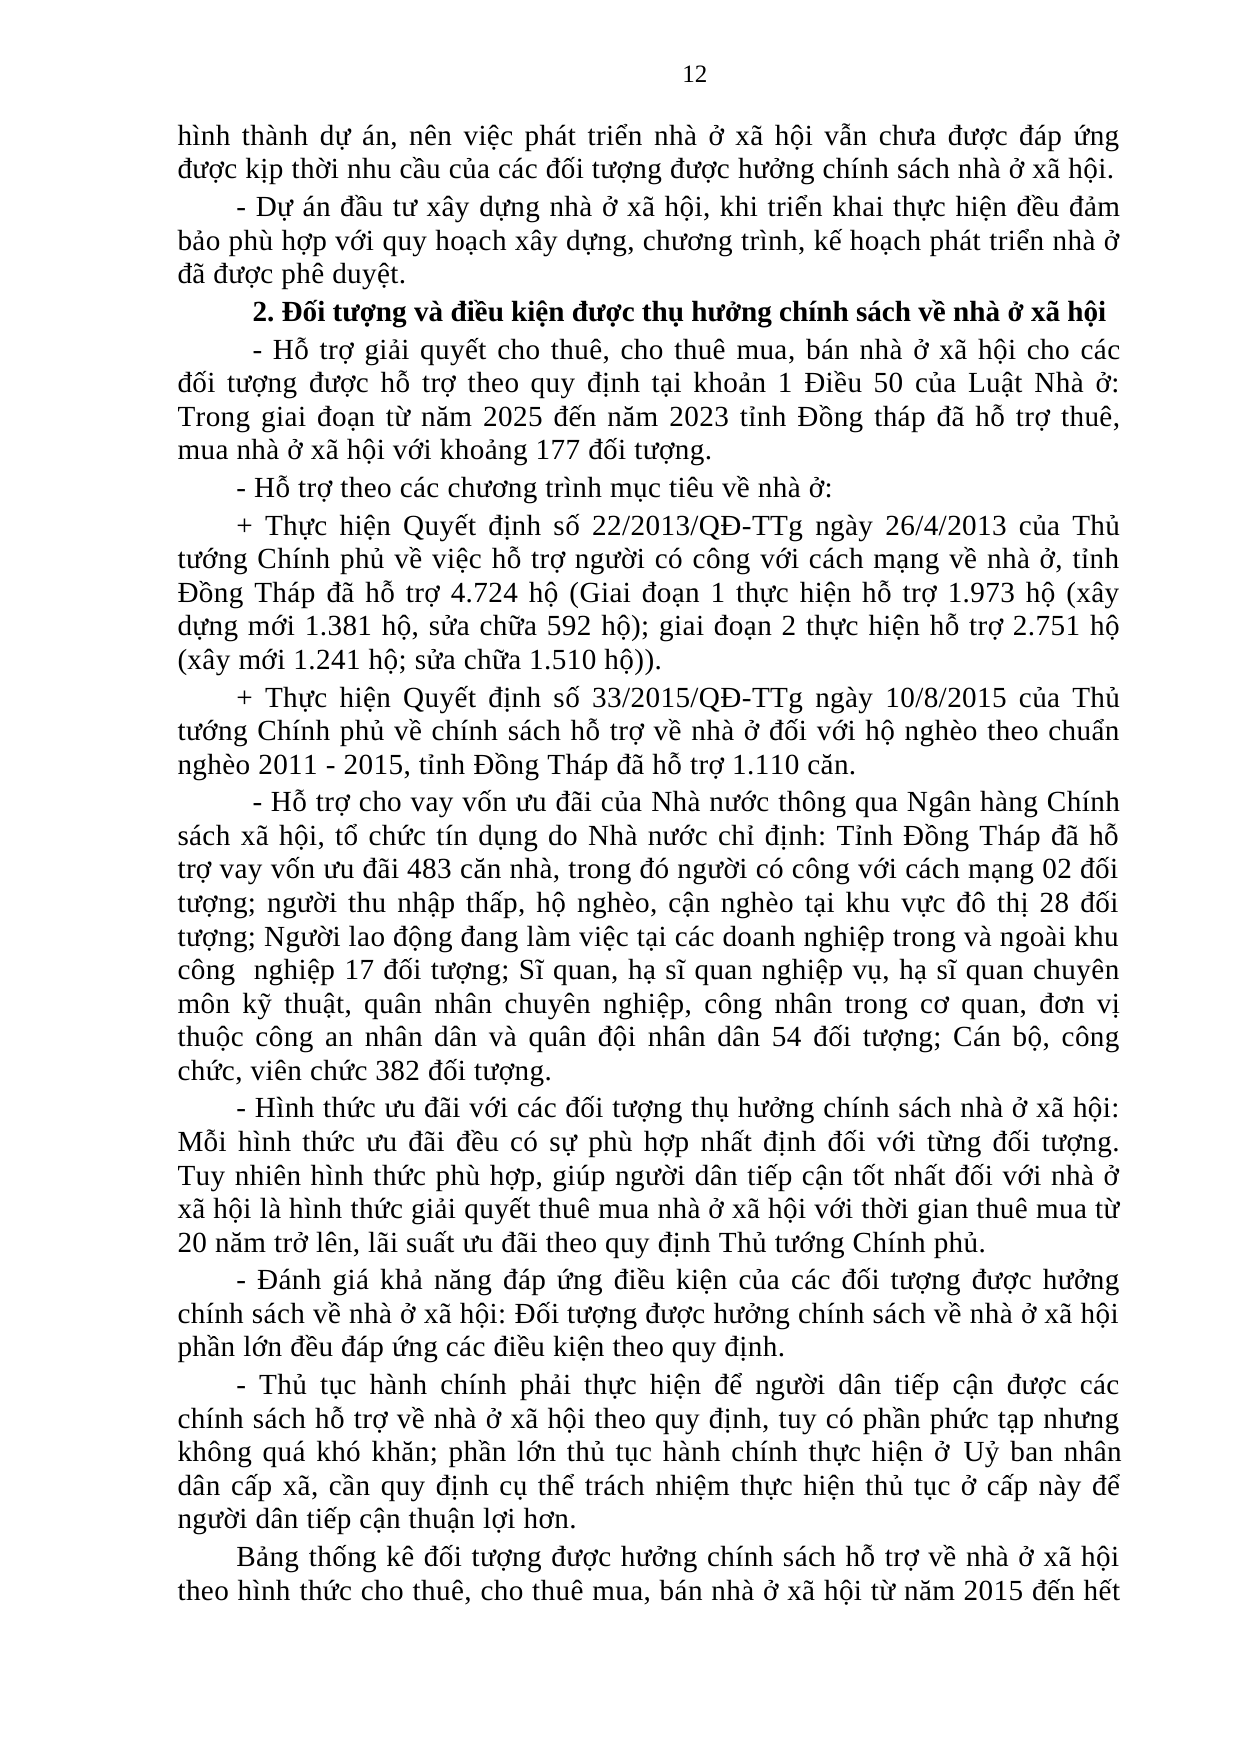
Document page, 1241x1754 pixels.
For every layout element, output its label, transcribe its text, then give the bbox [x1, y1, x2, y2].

text - Hỗ trợ theo các chương trình mục tiêu về nhà ở: [177, 470, 1122, 504]
text - Hỗ trợ cho vay vốn ưu đãi của Nhà nước thông qua Ngân hàng Chính sách xã hội, tổ chức tín dụng do Nhà nước chỉ định: Tỉnh Đồng Tháp đã hỗ trợ vay vốn ưu đãi 483 căn nhà, trong đó người có công với cách mạng 02 đối tượng; người thu nhập thấp, hộ nghèo, cận nghèo tại khu vực đô thị 28 đối tượng; Người lao động đang làm việc tại các doanh nghiệp trong và ngoài khu công nghiệp 17 đối tượng; Sĩ quan, hạ sĩ quan nghiệp vụ, hạ sĩ quan chuyên môn kỹ thuật, quân nhân chuyên nghiệp, công nhân trong cơ quan, đơn vị thuộc công an nhân dân và quân đội nhân dân 54 đối tượng; Cán bộ, công chức, viên chức 382 đối tượng. [177, 784, 1122, 1086]
text + Thực hiện Quyết định số 33/2015/QĐ-TTg ngày 10/8/2015 của Thủ tướng Chính phủ về chính sách hỗ trợ về nhà ở đối với hộ nghèo theo chuẩn nghèo 2011 - 2015, tỉnh Đồng Tháp đã hỗ trợ 1.110 căn. [177, 680, 1122, 780]
text - Dự án đầu tư xây dựng nhà ở xã hội, khi triển khai thực hiện đều đảm bảo phù hợp với quy hoạch xây dựng, chương trình, kế hoạch phát triển nhà ở đã được phê duyệt. [177, 189, 1122, 290]
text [177, 118, 1122, 185]
text - Hình thức ưu đãi với các đối tượng thụ hưởng chính sách nhà ở xã hội: Mỗi hình thức ưu đãi đều có sự phù hợp nhất định đối với từng đối tượng. Tuy nhiên hình thức phù hợp, giúp người dân tiếp cận tốt nhất đối với nhà ở xã hội là hình thức giải quyết thuê mua nhà ở xã hội với thời gian thuê mua từ 20 năm trở lên, lãi suất ưu đãi theo quy định Thủ tướng Chính phủ. [177, 1091, 1122, 1258]
text + Thực hiện Quyết định số 22/2013/QĐ-TTg ngày 26/4/2013 của Thủ tướng Chính phủ về việc hỗ trợ người có công với cách mạng về nhà ở, tỉnh Đồng Tháp đã hỗ trợ 4.724 hộ (Giai đoạn 1 thực hiện hỗ trợ 1.973 hộ (xây dựng mới 1.381 hộ, sửa chữa 592 hộ); giai đoạn 2 thực hiện hỗ trợ 2.751 hộ (xây mới 1.241 hộ; sửa chữa 1.510 hộ)). [177, 508, 1122, 676]
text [177, 1539, 1122, 1606]
text 2. Đối tượng và điều kiện được thụ hưởng chính sách về nhà ở xã hội [177, 294, 1122, 328]
text - Hỗ trợ giải quyết cho thuê, cho thuê mua, bán nhà ở xã hội cho các đối tượng được hỗ trợ theo quy định tại khoản 1 Điều 50 của Luật Nhà ở: Trong giai đoạn từ năm 2025 đến năm 2023 tỉnh Đồng tháp đã hỗ trợ thuê, mua nhà ở xã hội với khoảng 177 đối tượng. [177, 332, 1122, 466]
text - Thủ tục hành chính phải thực hiện để người dân tiếp cận được các chính sách hỗ trợ về nhà ở xã hội theo quy định, tuy có phần phức tạp nhưng không quá khó khăn; phần lớn thủ tục hành chính thực hiện ở Uỷ ban nhân dân cấp xã, cần quy định cụ thể trách nhiệm thực hiện thủ tục ở cấp này để người dân tiếp cận thuận lợi hơn. [177, 1367, 1122, 1535]
text - Đánh giá khả năng đáp ứng điều kiện của các đối tượng được hưởng chính sách về nhà ở xã hội: Đối tượng được hưởng chính sách về nhà ở xã hội phần lớn đều đáp ứng các điều kiện theo quy định. [177, 1262, 1122, 1363]
